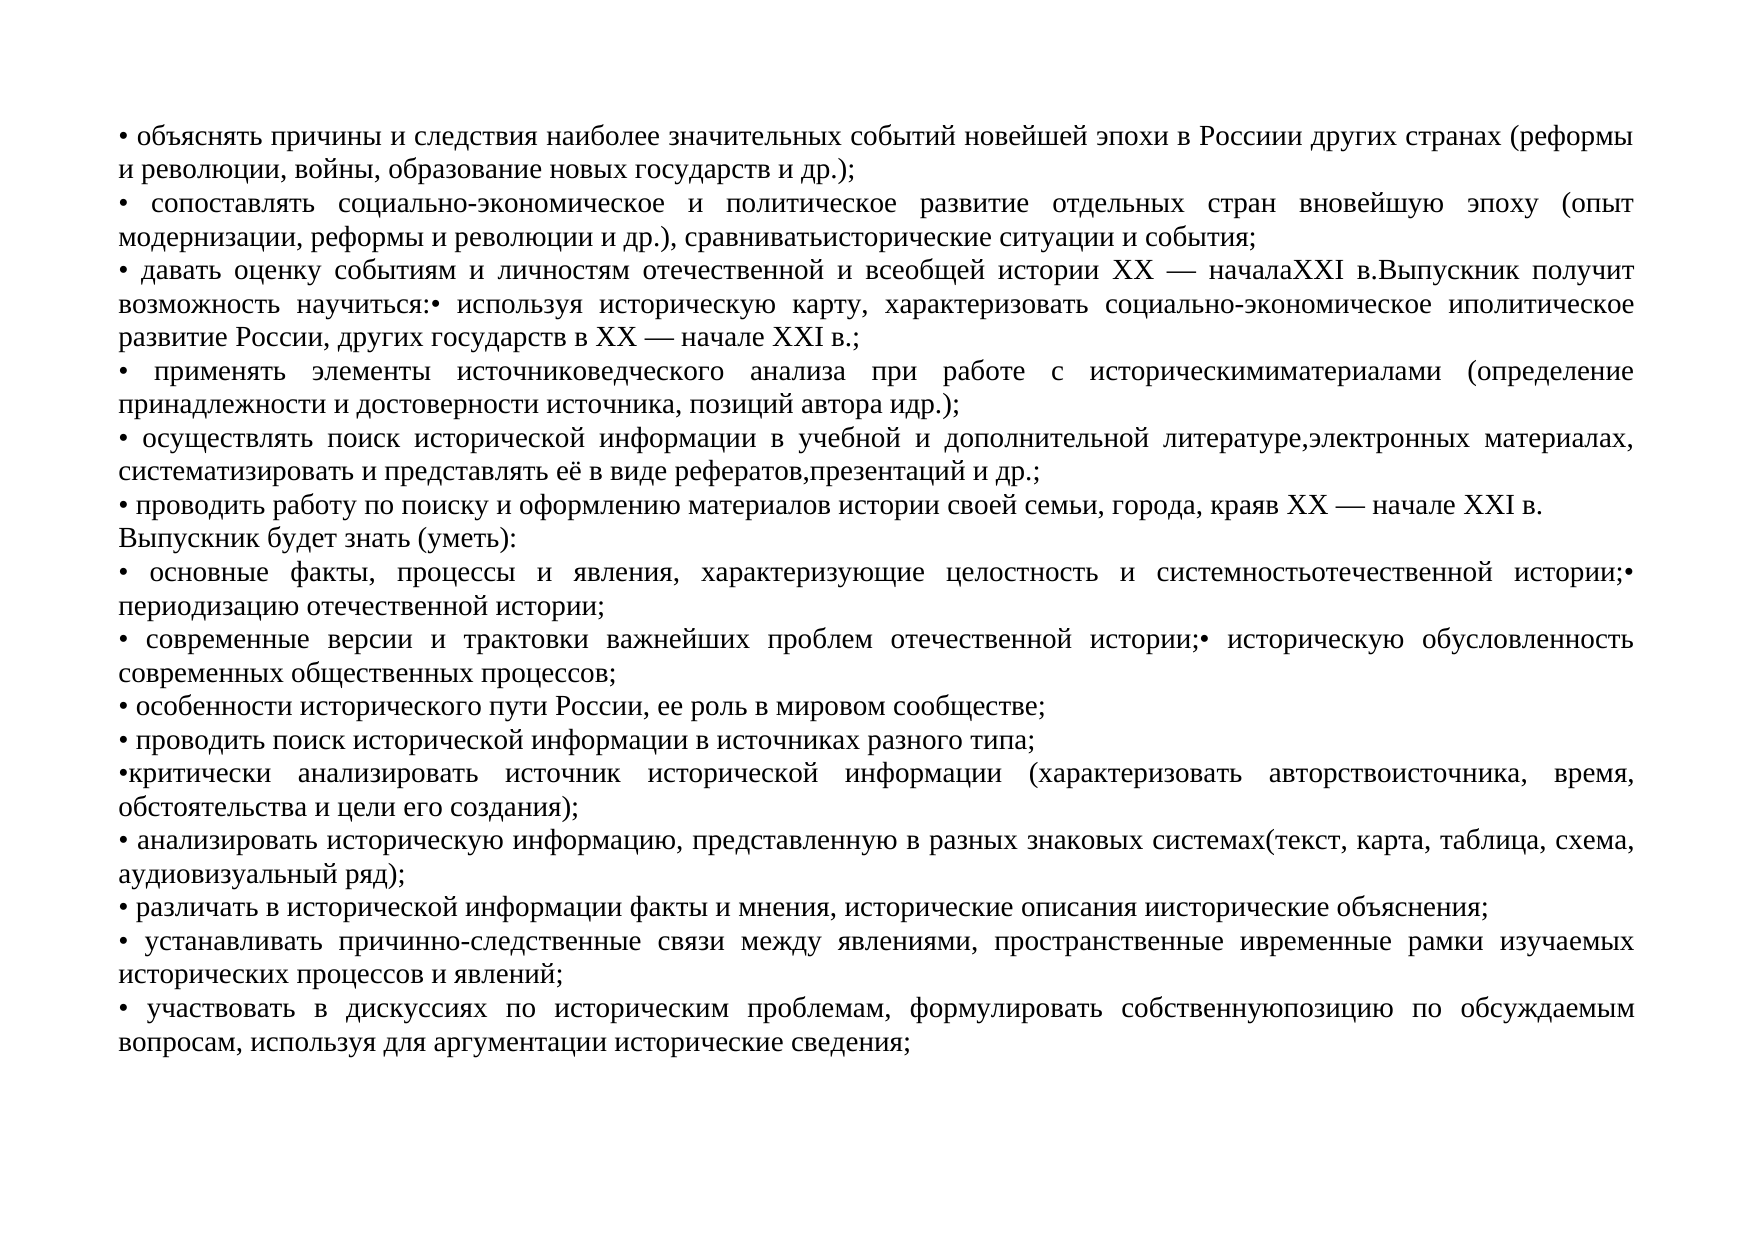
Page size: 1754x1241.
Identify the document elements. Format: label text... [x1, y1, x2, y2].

text • проводить работу по поиску и оформлению материалов истории своей семьи, города, краяв ХХ — начале XXI в. [118, 487, 1636, 521]
text • проводить поиск исторической информации в источниках разного типа; [118, 722, 1636, 755]
text • давать оценку событиям и личностям отечественной и всеобщей истории ХХ — началаXXI в.Выпускник получит возможность научиться:• используя историческую карту, характеризовать социально-экономическое иполитическое развитие России, других государств в ХХ — начале XXI в.; [118, 252, 1636, 353]
text Выпускник будет знать (уметь): [118, 521, 1636, 554]
text • устанавливать причинно-следственные связи между явлениями, пространственные ивременные рамки изучаемых исторических процессов и явлений; [118, 923, 1636, 990]
text • сопоставлять социально-экономическое и политическое развитие отдельных стран вновейшую эпоху (опыт модернизации, реформы и революции и др.), сравниватьисторические ситуации и события; [118, 185, 1636, 252]
text • осуществлять поиск исторической информации в учебной и дополнительной литературе,электронных материалах, систематизировать и представлять её в виде рефератов,презентаций и др.; [118, 420, 1636, 487]
text • различать в исторической информации факты и мнения, исторические описания иисторические объяснения; [118, 889, 1636, 923]
text • особенности исторического пути России, ее роль в мировом сообществе; [118, 688, 1636, 722]
text • современные версии и трактовки важнейших проблем отечественной истории;• историческую обусловленность современных общественных процессов; [118, 621, 1636, 688]
text • применять элементы источниковедческого анализа при работе с историческимиматериалами (определение принадлежности и достоверности источника, позиций автора идр.); [118, 353, 1636, 420]
text • основные факты, процессы и явления, характеризующие целостность и системностьотечественной истории;• периодизацию отечественной истории; [118, 554, 1636, 621]
text • участвовать в дискуссиях по историческим проблемам, формулировать собственнуюпозицию по обсуждаемым вопросам, используя для аргументации исторические сведения; [118, 990, 1636, 1057]
text • объяснять причины и следствия наиболее значительных событий новейшей эпохи в Россиии других странах (реформы и революции, войны, образование новых государств и др.); [118, 118, 1636, 185]
text • анализировать историческую информацию, представленную в разных знаковых системах(текст, карта, таблица, схема, аудиовизуальный ряд); [118, 822, 1636, 889]
text •критически анализировать источник исторической информации (характеризовать авторствоисточника, время, обстоятельства и цели его создания); [118, 755, 1636, 822]
